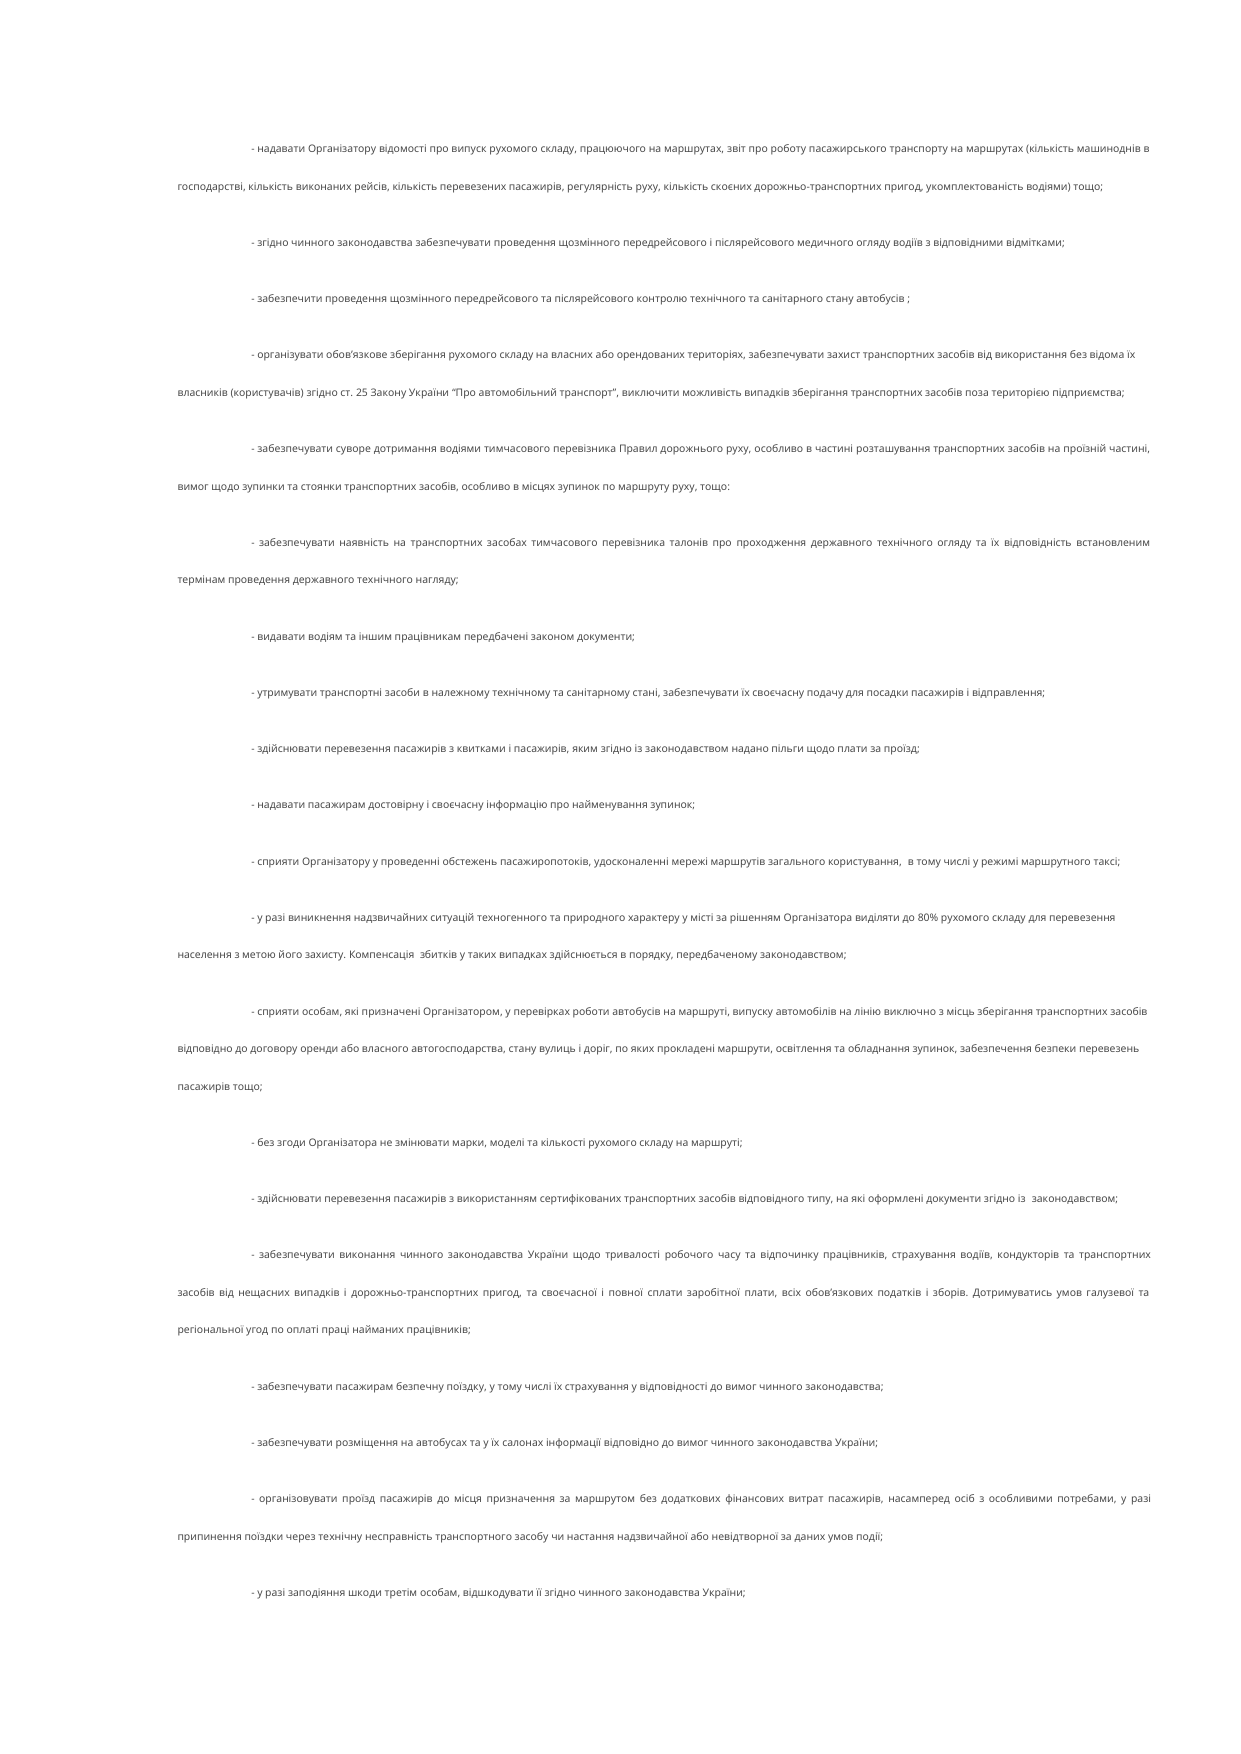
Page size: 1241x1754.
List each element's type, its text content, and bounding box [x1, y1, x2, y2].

text - надавати пасажирам достовірну і своєчасну інформацію про найменування зупинок; [177, 774, 1152, 812]
text - без згоди Організатора не змінювати марки, моделі та кількості рухомого складу на маршруті; [177, 1112, 1152, 1149]
text - забезпечувати наявність на транспортних засобах тимчасового перевізника талонів про проходження державного технічного огляду та їх відповідність встановленим термінам проведення державного технічного нагляду; [177, 512, 1152, 587]
text - у разі виникнення надзвичайних ситуацій техногенного та природного характеру у місті за рішенням Організатора виділяти до 80% рухомого складу для перевезення населення з метою його захисту. Компенсація збитків у таких випадках здійснюється в порядку, передбаченому законодавством; [177, 887, 1152, 962]
text - забезпечувати розміщення на автобусах та у їх салонах інформації відповідно до вимог чинного законодавства України; [177, 1412, 1152, 1449]
text - здійснювати перевезення пасажирів з використанням сертифікованих транспортних засобів відповідного типу, на які оформлені документи згідно із законодавством; [177, 1168, 1152, 1206]
text - надавати Організатору відомості про випуск рухомого складу, працюючого на маршрутах, звіт про роботу пасажирського транспорту на маршрутах (кількість машиноднів в господарстві, кількість виконаних рейсів, кількість перевезених пасажирів, регулярність руху, кількість скоєних дорожньо-транспортних пригод, укомплектованість водіями) тощо; [177, 118, 1152, 193]
text - організовувати проїзд пасажирів до місця призначення за маршрутом без додаткових фінансових витрат пасажирів, насамперед осіб з особливими потребами, у разі припинення поїздки через технічну несправність транспортного засобу чи настання надзвичайної або невідтворної за даних умов події; [177, 1468, 1152, 1543]
text - забезпечити проведення щозмінного передрейсового та післярейсового контролю технічного та санітарного стану автобусів ; [177, 268, 1152, 306]
text - забезпечувати пасажирам безпечну поїздку, у тому числі їх страхування у відповідності до вимог чинного законодавства; [177, 1356, 1152, 1393]
text - у разі заподіяння шкоди третім особам, відшкодувати її згідно чинного законодавства України; [177, 1562, 1152, 1599]
text - організувати обов’язкове зберігання рухомого складу на власних або орендованих територіях, забезпечувати захист транспортних засобів від використання без відома їх власників (користувачів) згідно ст. 25 Закону України “Про автомобільний транспорт”, виключити можливість випадків зберігання транспортних засобів поза територією підприємства; [177, 324, 1152, 399]
text - утримувати транспортні засоби в належному технічному та санітарному стані, забезпечувати їх своєчасну подачу для посадки пасажирів і відправлення; [177, 662, 1152, 699]
text - сприяти Організатору у проведенні обстежень пасажиропотоків, удосконаленні мережі маршрутів загального користування, в тому числі у режимі маршрутного таксі; [177, 831, 1152, 868]
text - забезпечувати виконання чинного законодавства України щодо тривалості робочого часу та відпочинку працівників, страхування водіїв, кондукторів та транспортних засобів від нещасних випадків і дорожньо-транспортних пригод, та своєчасної і повної сплати заробітної плати, всіх обов’язкових податків і зборів. Дотримуватись умов галузевої та регіональної угод по оплаті праці найманих працівників; [177, 1224, 1152, 1337]
text - згідно чинного законодавства забезпечувати проведення щозмінного передрейсового і післярейсового медичного огляду водіїв з відповідними відмітками; [177, 212, 1152, 249]
text - видавати водіям та іншим працівникам передбачені законом документи; [177, 606, 1152, 643]
text - здійснювати перевезення пасажирів з квитками і пасажирів, яким згідно із законодавством надано пільги щодо плати за проїзд; [177, 718, 1152, 756]
text - сприяти особам, які призначені Організатором, у перевірках роботи автобусів на маршруті, випуску автомобілів на лінію виключно з місць зберігання транспортних засобів відповідно до договору оренди або власного автогосподарства, стану вулиць і доріг, по яких прокладені маршрути, освітлення та обладнання зупинок, забезпечення безпеки перевезень пасажирів тощо; [177, 981, 1152, 1093]
text - забезпечувати суворе дотримання водіями тимчасового перевізника Правил дорожнього руху, особливо в частині розташування транспортних засобів на проїзній частині, вимог щодо зупинки та стоянки транспортних засобів, особливо в місцях зупинок по маршруту руху, тощо: [177, 418, 1152, 493]
